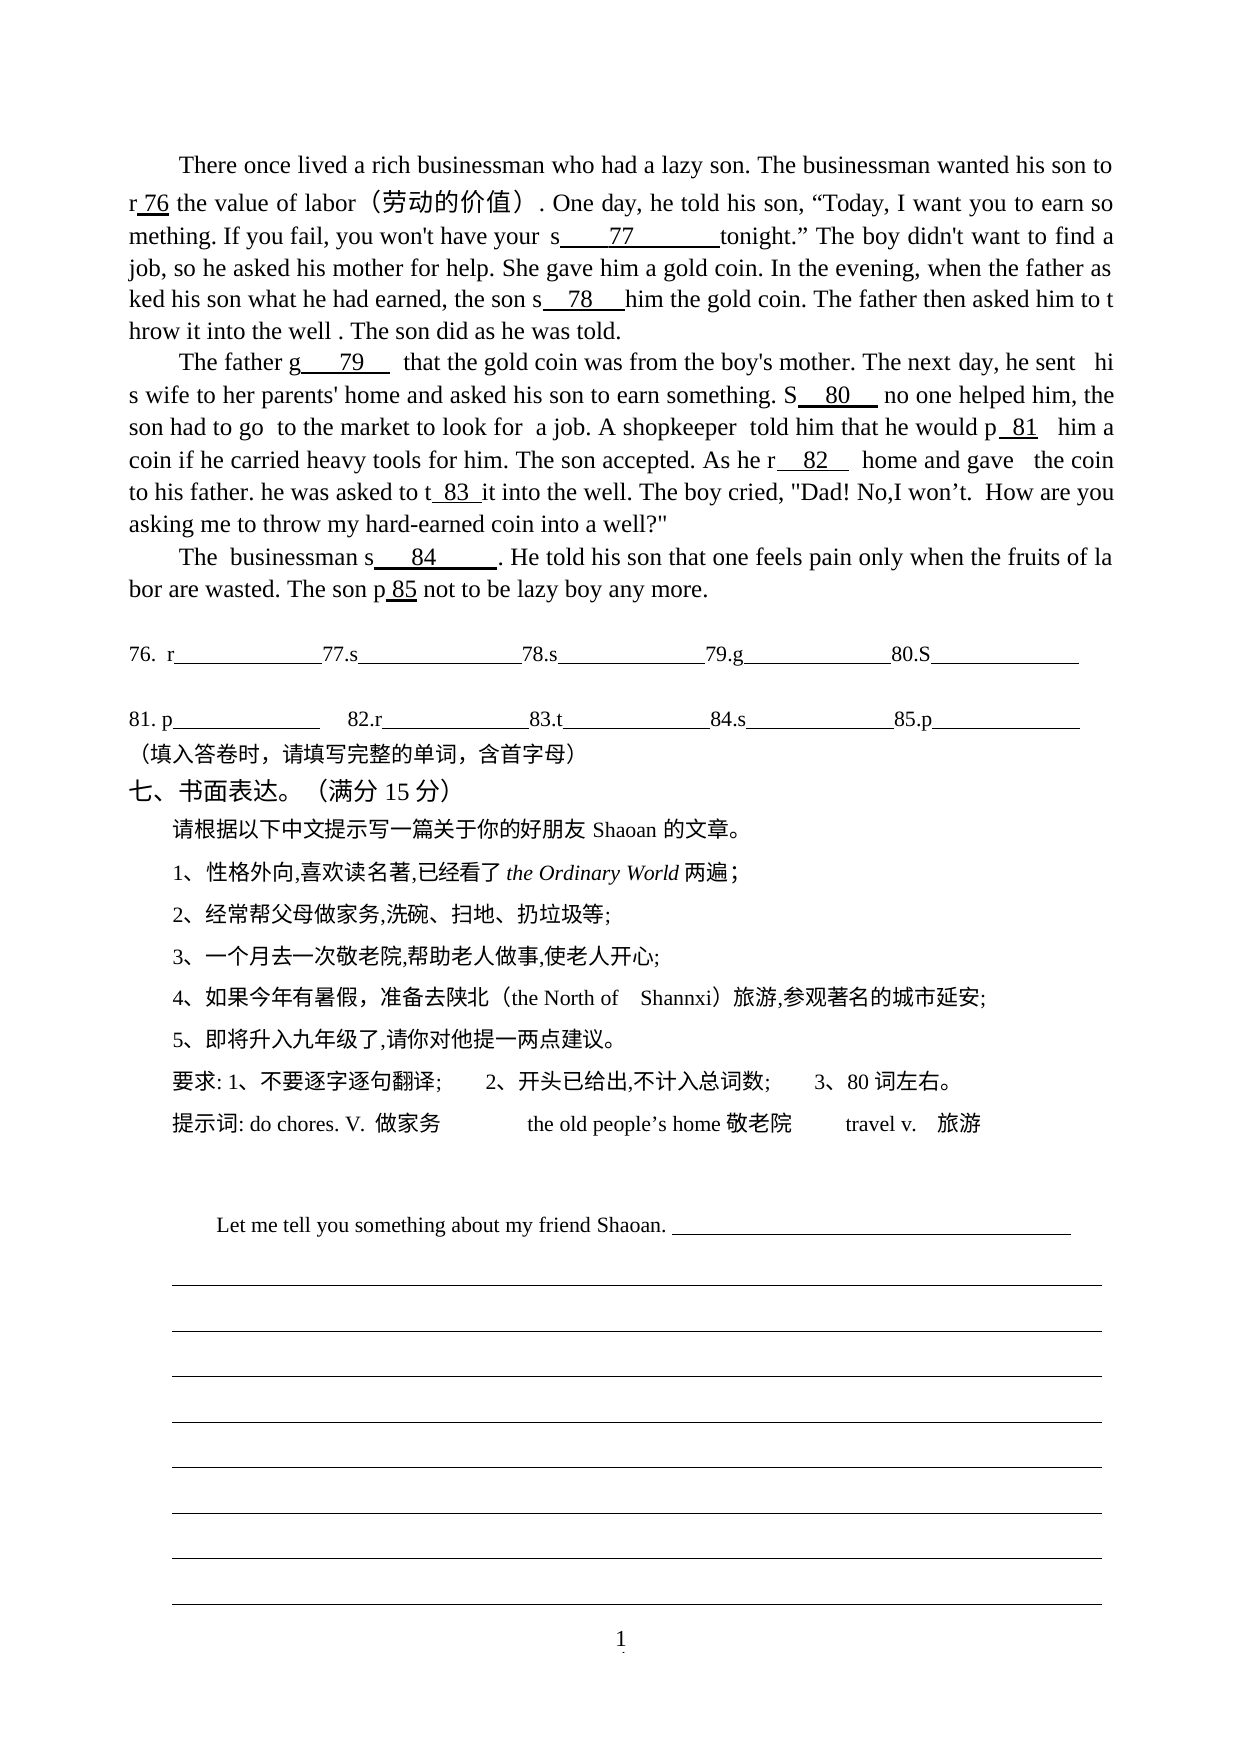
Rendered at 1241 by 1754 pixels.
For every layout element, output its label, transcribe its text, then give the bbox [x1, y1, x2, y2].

text The father g 79 that the gold coin was from the boy's mother. The next day, he sent his wife to her parents' home and asked his son to earn something. S 80 no one helped him, the son had to go to the market to look for a job. A shopkeeper told him that he would p 81 him a coin if he carried heavy tools for him. The son accepted. As he r 82 home and gave the coin to his father. he was asked to t 83 it into the well. The boy cried, "Dad! No,I won’t. How are you asking me to throw my hard-earned coin into a well?" [129, 347, 1114, 538]
text 3、一个月去一次敬老院,帮助老人做事,使老人开心; [172, 939, 1132, 971]
text （填入答卷时，请填写完整的单词，含首字母） [129, 737, 1132, 769]
text 七、书面表达。（满分 15 分） [129, 771, 1132, 808]
text 请根据以下中文提示写一篇关于你的好朋友 Shaoan 的文章。1、性格外向,喜欢读名著,已经看了 the Ordinary World 两遍； 2、经常帮父母做家务,洗碗、扫地、扔垃圾等; [172, 812, 751, 928]
text 76. r 77.s 78.s 79.g 80.S [129, 641, 1132, 666]
text The businessman s 84 . He told his son that one feels pain only when the fruits of labor are wasted. The son p 85 not to be lazy boy any more. [129, 542, 1114, 603]
text Let me tell you something about my friend Shaoan. [216, 1212, 1132, 1237]
text 要求: 1、不要逐字逐句翻译; 2、开头已给出,不计入总词数; 3、80 词左右。提示词: do chores. V. 做家务 the old people’s home 敬老院 travel v. 旅游 [172, 1064, 981, 1138]
text 81. p 82.r 83.t 84.s 85.p [129, 706, 1132, 731]
text There once lived a rich businessman who had a lazy son. The businessman wanted his son to r 76 the value of labor（劳动的价值）. One day, he told his son, “Today, I want you to earn something. If you fail, you won't have your s 77 tonight.” The boy didn't want to find a job, so he asked his mother for help. She gave him a gold coin. In the evening, when the father asked his son what he had earned, the son s 78 him the gold coin. The father then asked him to throw it into the well . The son did as he was told. [129, 150, 1114, 345]
text 4、如果今年有暑假，准备去陕北（the North of Shannxi）旅游,参观著名的城市延安; 5、即将升入九年级了,请你对他提一两点建议。 [172, 980, 986, 1054]
